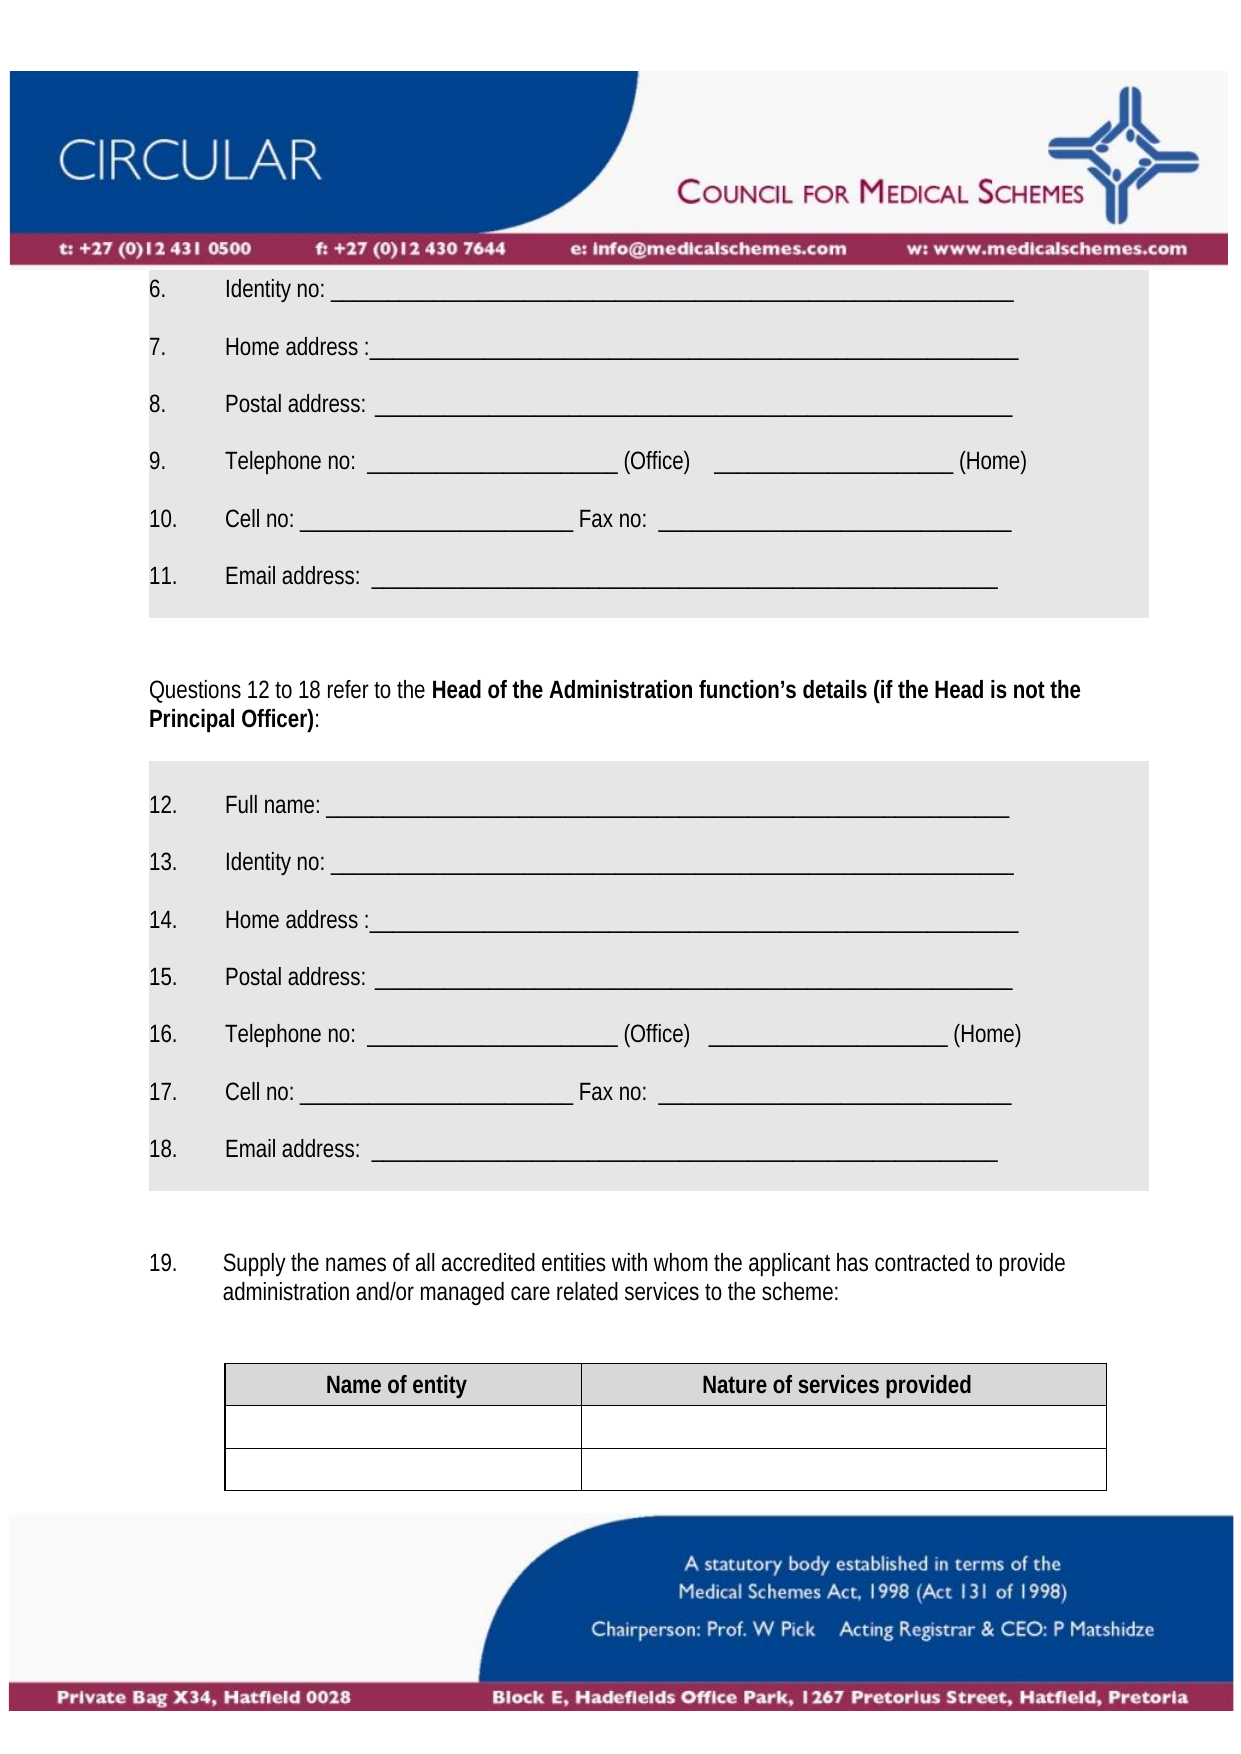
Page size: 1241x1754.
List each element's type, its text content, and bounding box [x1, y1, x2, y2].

list Supply the names of all accredited entities with whom the applicant has contracted to provide administration and/or managed care related services to the scheme: [149, 1248, 1152, 1306]
table_header Name of entity [226, 1364, 581, 1405]
list Postal address: ________________________________________________________ [149, 389, 1149, 418]
text Questions 12 to 18 refer to the Head of the Administration function’s details (if the Head is not the Principal Officer): [149, 676, 1152, 733]
list Home address :_________________________________________________________ [149, 332, 1149, 360]
table_cell [582, 1449, 1106, 1489]
list Telephone no: ______________________ (Office) _____________________ (Home) [149, 1019, 1149, 1048]
picture [5, 1513, 1232, 1709]
list Identity no: ____________________________________________________________ [149, 269, 1149, 303]
table_cell [226, 1406, 581, 1447]
list Cell no: ________________________ Fax no: _______________________________ [149, 504, 1149, 561]
table_cell [226, 1449, 581, 1489]
list Telephone no: ______________________ (Office) _____________________ (Home) [149, 446, 1149, 475]
list Cell no: ________________________ Fax no: _______________________________ [149, 1077, 1149, 1134]
table_header Nature of services provided [582, 1364, 1106, 1405]
list Postal address: ________________________________________________________ [149, 962, 1149, 991]
list Email address: _______________________________________________________ [149, 561, 1149, 618]
list Email address: _______________________________________________________ [149, 1134, 1149, 1191]
list Full name: ____________________________________________________________ [149, 790, 1149, 819]
list Home address :_________________________________________________________ [149, 905, 1149, 933]
picture [6, 71, 1228, 269]
table_cell [582, 1406, 1106, 1447]
list Identity no: ____________________________________________________________ [149, 847, 1149, 876]
